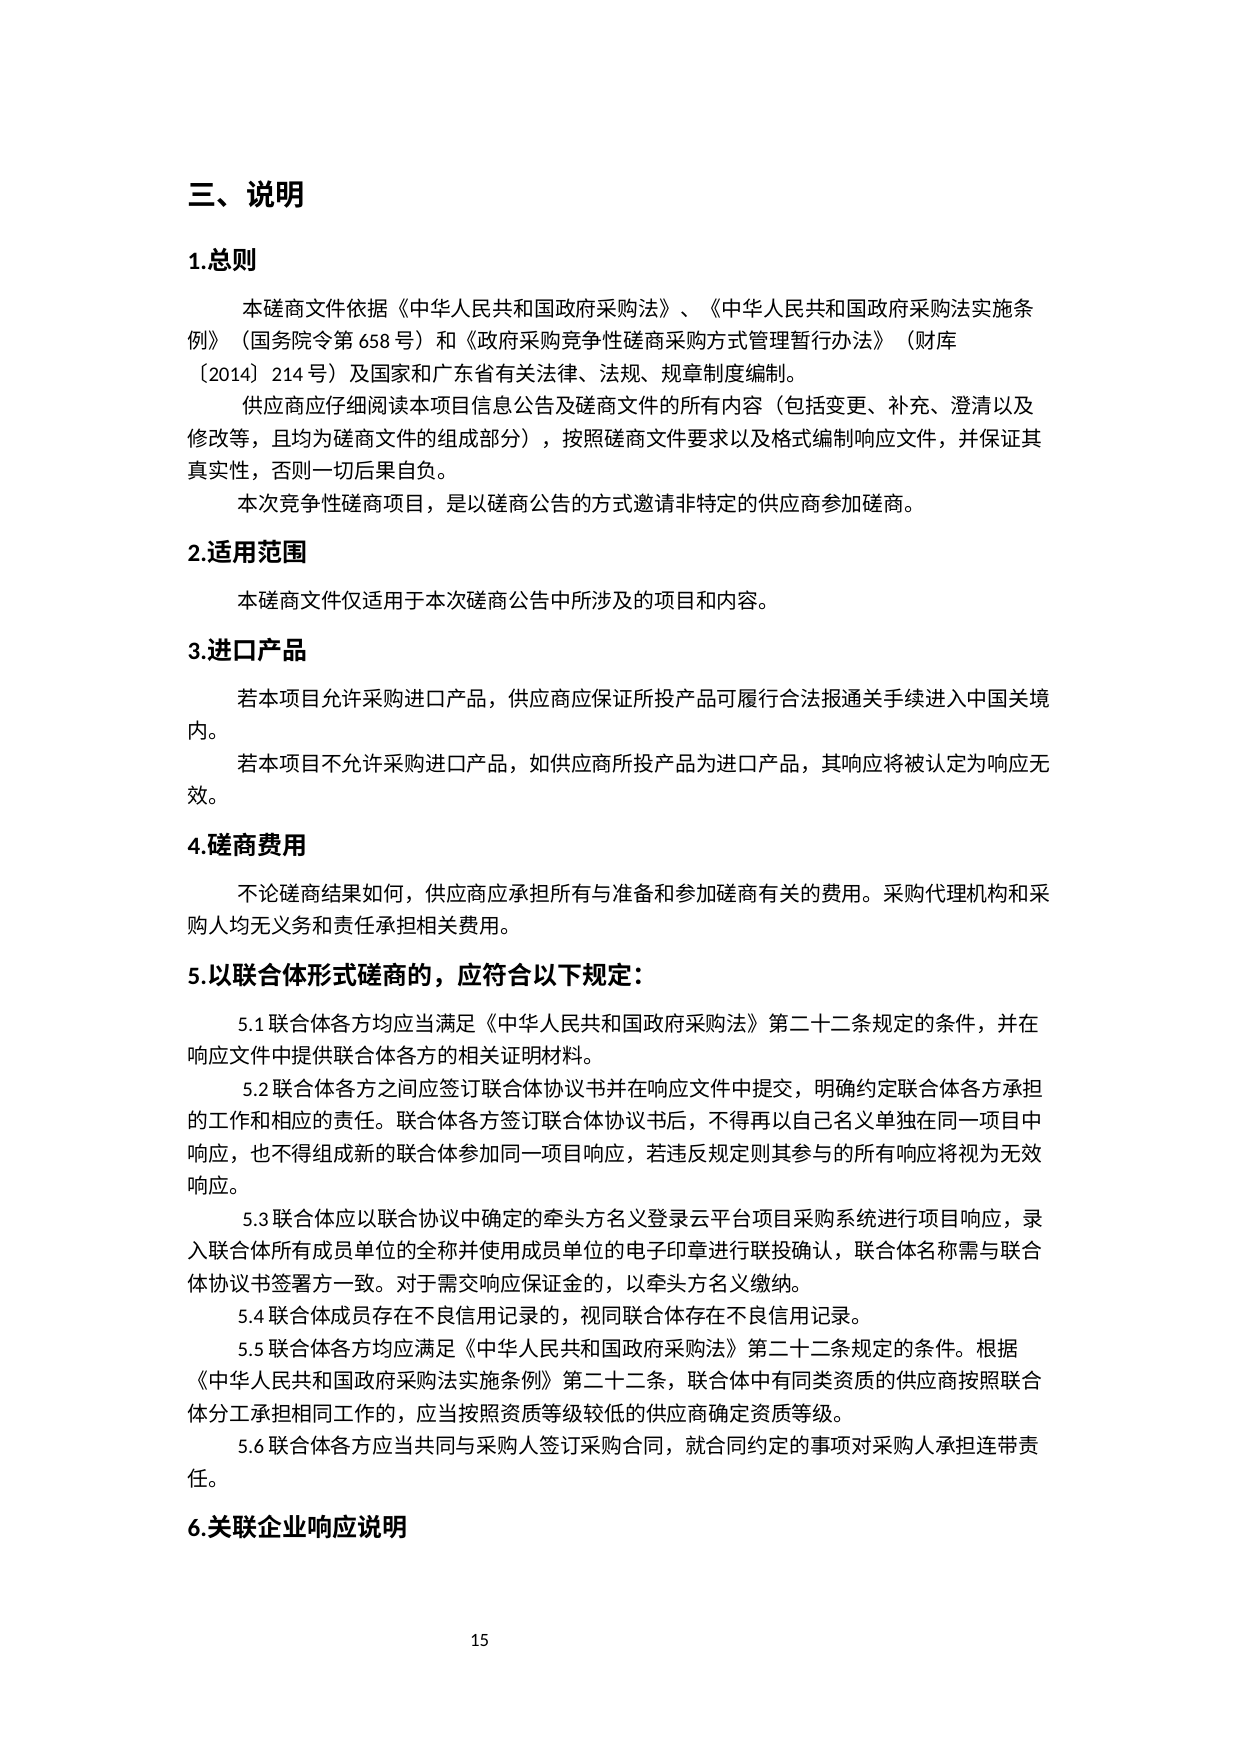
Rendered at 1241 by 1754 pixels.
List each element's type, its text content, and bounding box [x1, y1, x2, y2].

text 5.2联合体各方之间应签订联合体协议书并在响应文件中提交，明确约定联合体各方承担的工作和相应的责任。联合体各方签订联合体协议书后，不得再以自己名义单独在同一项目中响应，也不得组成新的联合体参加同一项目响应，若违反规定则其参与的所有响应将视为无效响应。 [187, 1072, 1053, 1202]
text 5.4联合体成员存在不良信用记录的，视同联合体存在不良信用记录。 [187, 1299, 1053, 1332]
text 5.1联合体各方均应当满足《中华人民共和国政府采购法》第二十二条规定的条件，并在响应文件中提供联合体各方的相关证明材料。 [187, 1007, 1053, 1072]
text 1.总则 [187, 227, 1053, 292]
text 三、说明 [187, 162, 1053, 227]
text 5.3联合体应以联合协议中确定的牵头方名义登录云平台项目采购系统进行项目响应，录入联合体所有成员单位的全称并使用成员单位的电子印章进行联投确认，联合体名称需与联合体协议书签署方一致。对于需交响应保证金的，以牵头方名义缴纳。 [187, 1202, 1053, 1299]
text 5.以联合体形式磋商的，应符合以下规定： [187, 942, 1053, 1007]
text 6.关联企业响应说明 [187, 1494, 1053, 1559]
text 若本项目不允许采购进口产品，如供应商所投产品为进口产品，其响应将被认定为响应无效。 [187, 747, 1053, 812]
text 不论磋商结果如何，供应商应承担所有与准备和参加磋商有关的费用。采购代理机构和采购人均无义务和责任承担相关费用。 [187, 877, 1053, 942]
text 5.6联合体各方应当共同与采购人签订采购合同，就合同约定的事项对采购人承担连带责任。 [187, 1429, 1053, 1494]
text 本次竞争性磋商项目，是以磋商公告的方式邀请非特定的供应商参加磋商。 [187, 487, 1053, 519]
text 本磋商文件仅适用于本次磋商公告中所涉及的项目和内容。 [187, 584, 1053, 617]
text 3.进口产品 [187, 617, 1053, 682]
text 供应商应仔细阅读本项目信息公告及磋商文件的所有内容（包括变更、补充、澄清以及修改等，且均为磋商文件的组成部分），按照磋商文件要求以及格式编制响应文件，并保证其真实性，否则一切后果自负。 [187, 389, 1053, 487]
text 4.磋商费用 [187, 812, 1053, 877]
text 2.适用范围 [187, 519, 1053, 584]
text 本磋商文件依据《中华人民共和国政府采购法》、《中华人民共和国政府采购法实施条例》（国务院令第658号）和《政府采购竞争性磋商采购方式管理暂行办法》（财库〔2014〕214号）及国家和广东省有关法律、法规、规章制度编制。 [187, 292, 1053, 389]
text 5.5联合体各方均应满足《中华人民共和国政府采购法》第二十二条规定的条件。根据《中华人民共和国政府采购法实施条例》第二十二条，联合体中有同类资质的供应商按照联合体分工承担相同工作的，应当按照资质等级较低的供应商确定资质等级。 [187, 1332, 1053, 1429]
text 若本项目允许采购进口产品，供应商应保证所投产品可履行合法报通关手续进入中国关境内。 [187, 682, 1053, 747]
